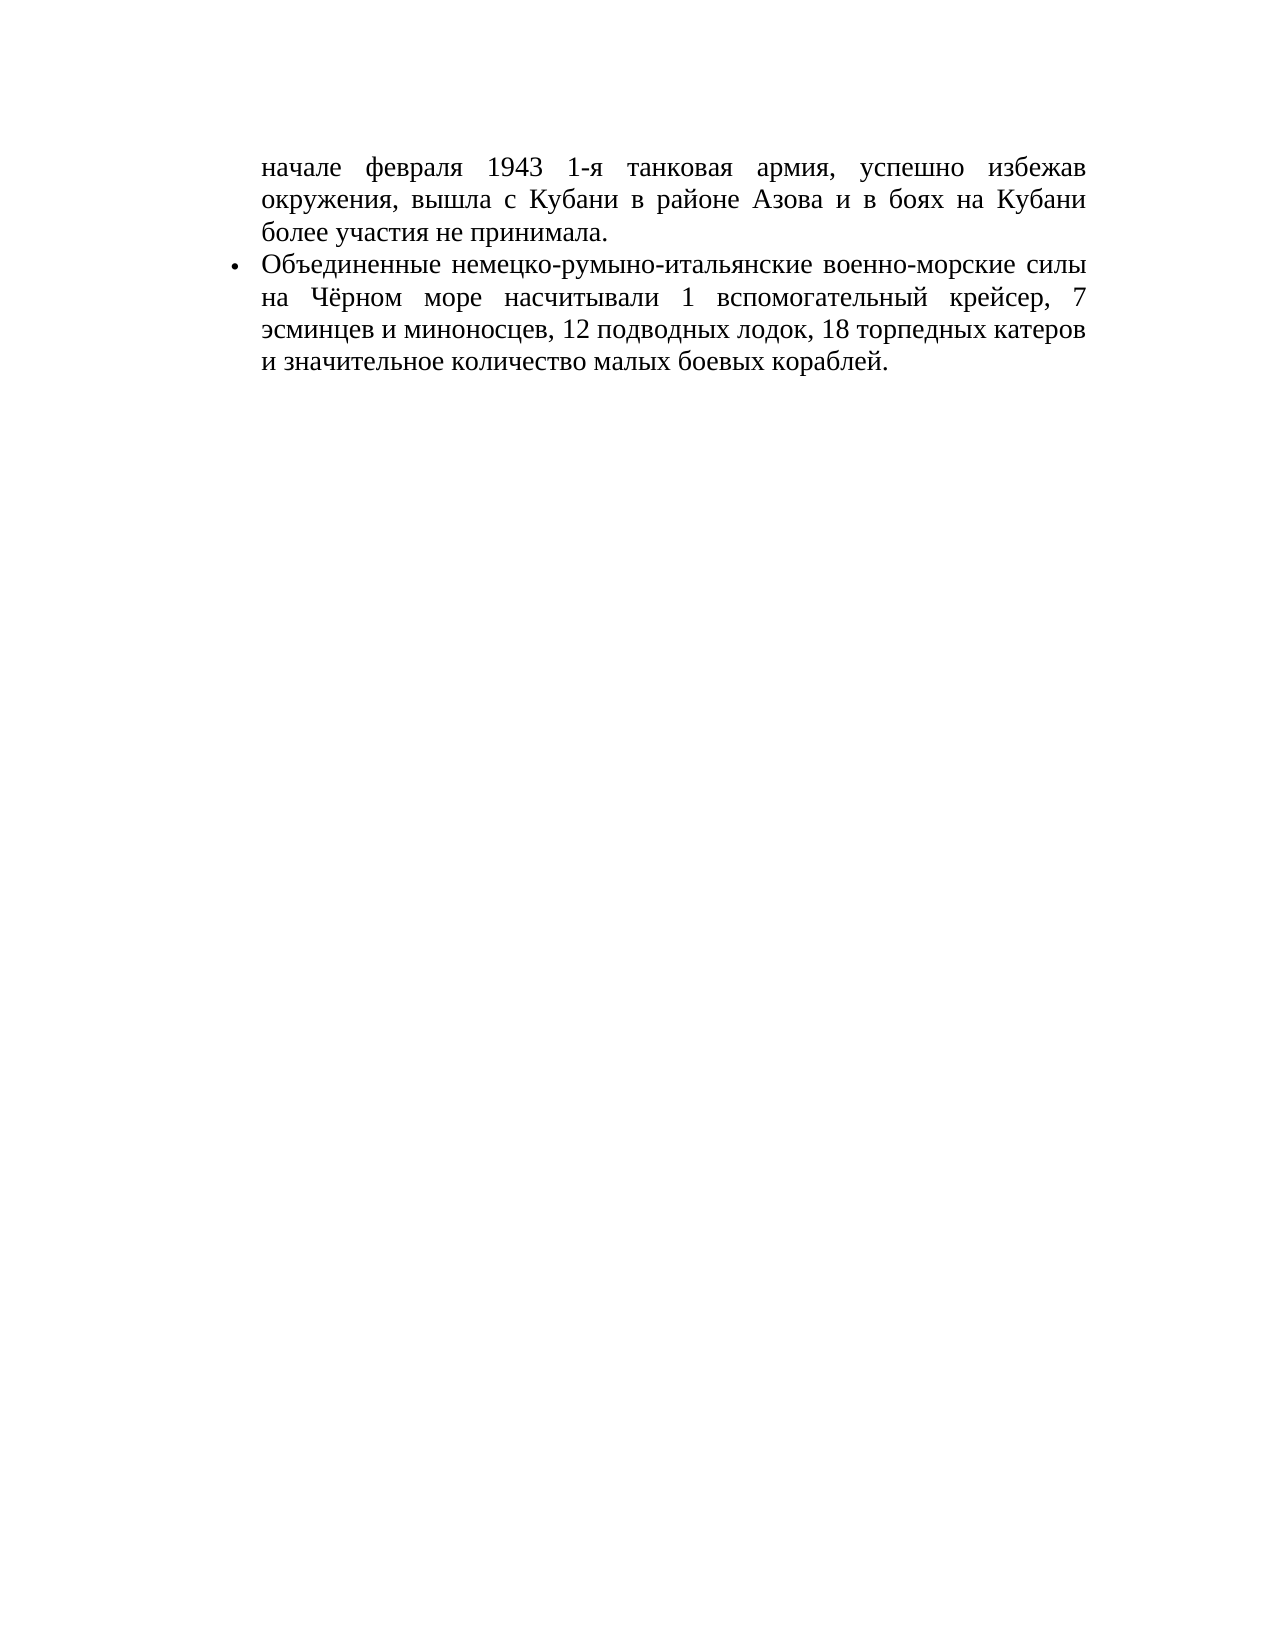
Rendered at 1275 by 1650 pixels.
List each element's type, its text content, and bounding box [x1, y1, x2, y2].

list Объединенные немецко-румыно-итальянские военно-морские силы на Чёрном море насчитывали 1 вспомогательный крейсер, 7 эсминцев и миноносцев, 12 подводных лодок, 18 торпедных катеров и значительное количество малых боевых кораблей. [232, 247, 1087, 377]
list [232, 150, 1087, 247]
